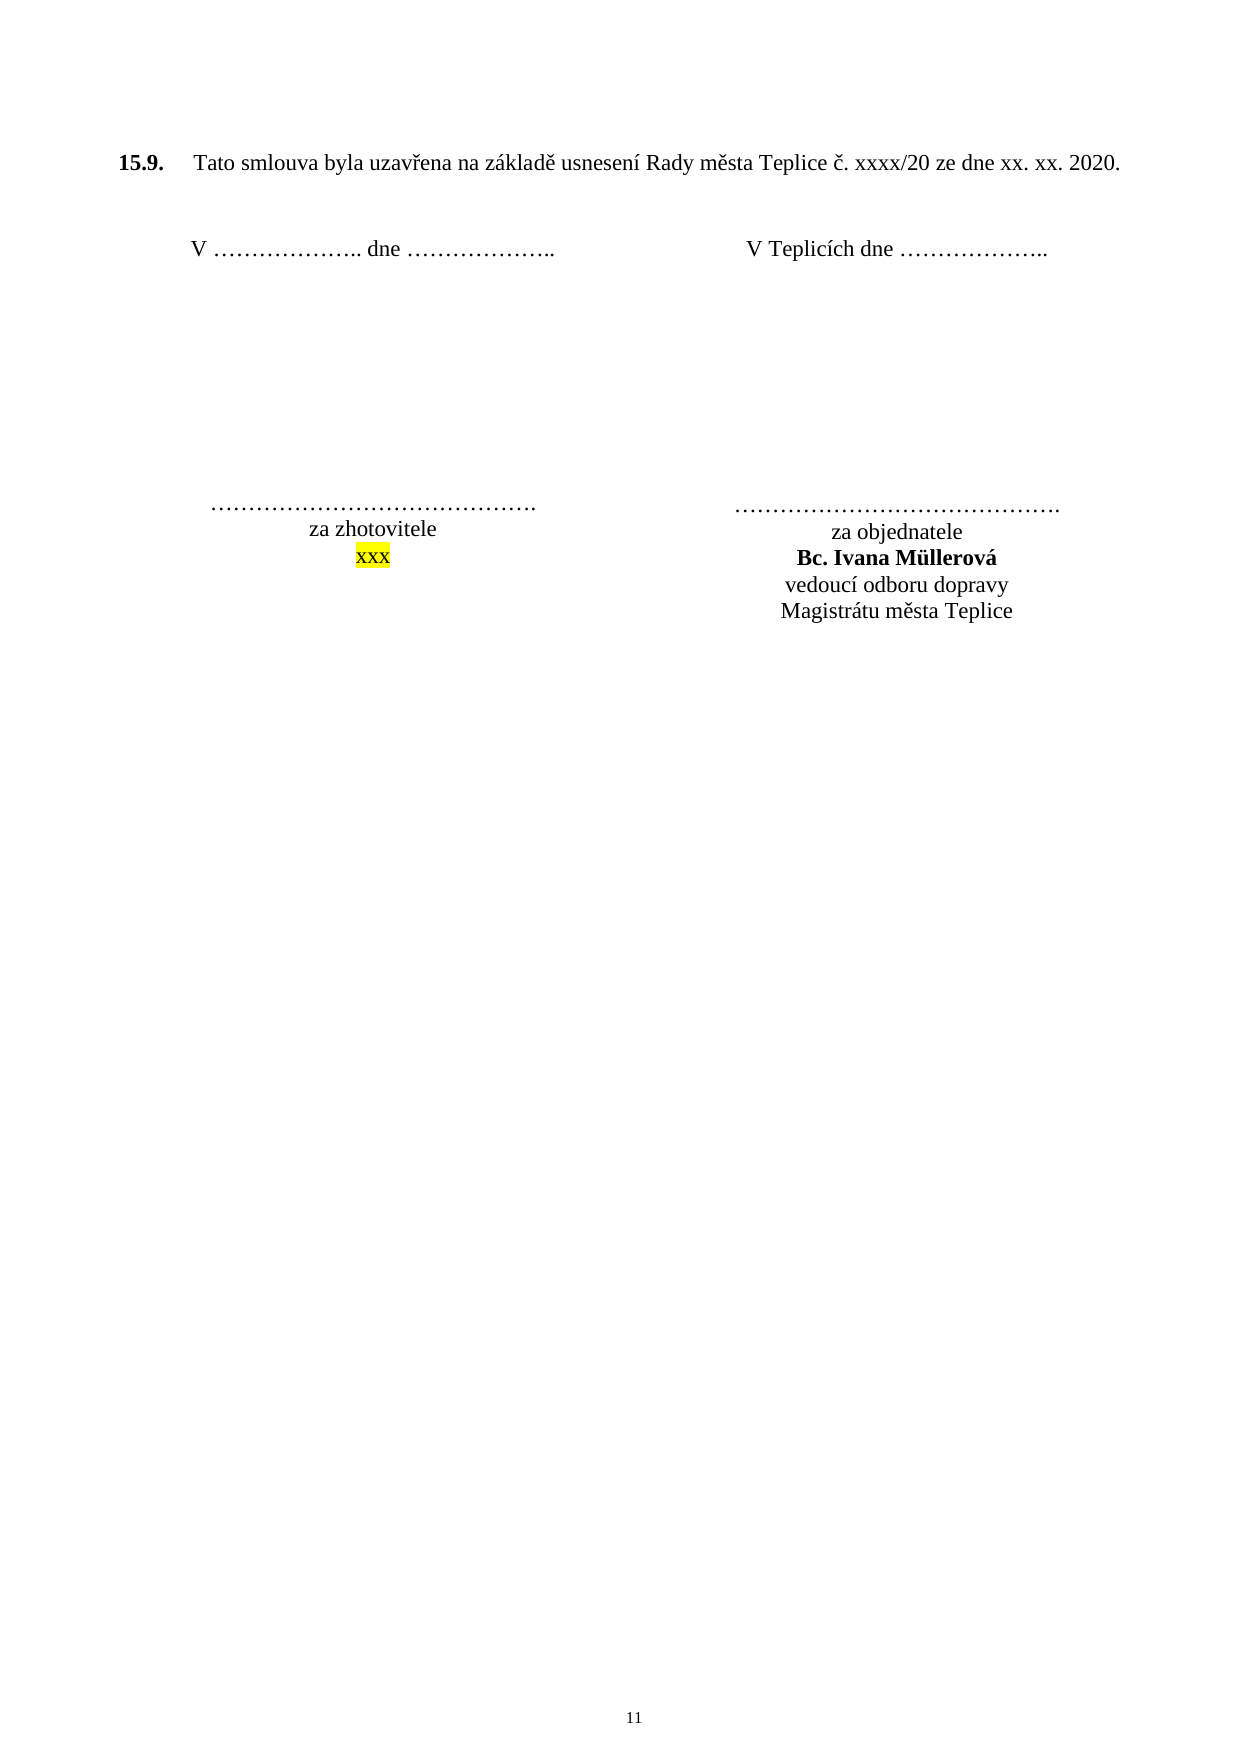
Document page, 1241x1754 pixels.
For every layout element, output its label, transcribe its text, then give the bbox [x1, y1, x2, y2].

list Tato smlouva byla uzavřena na základě usnesení Rady města Teplice č. xxxx/20 ze dne xx. xx. 2020. [118, 149, 1152, 175]
table_header V ……………….. dne ……………….. [111, 223, 635, 261]
table_cell ……………………………………. za objednatele Bc. Ivana Müllerová vedoucí odboru dopravy Magistrátu města Teplice [635, 261, 1159, 623]
table_header V Teplicích dne ……………….. [635, 223, 1159, 261]
table_cell ……………………………………. za zhotovitele xxx [111, 261, 635, 623]
